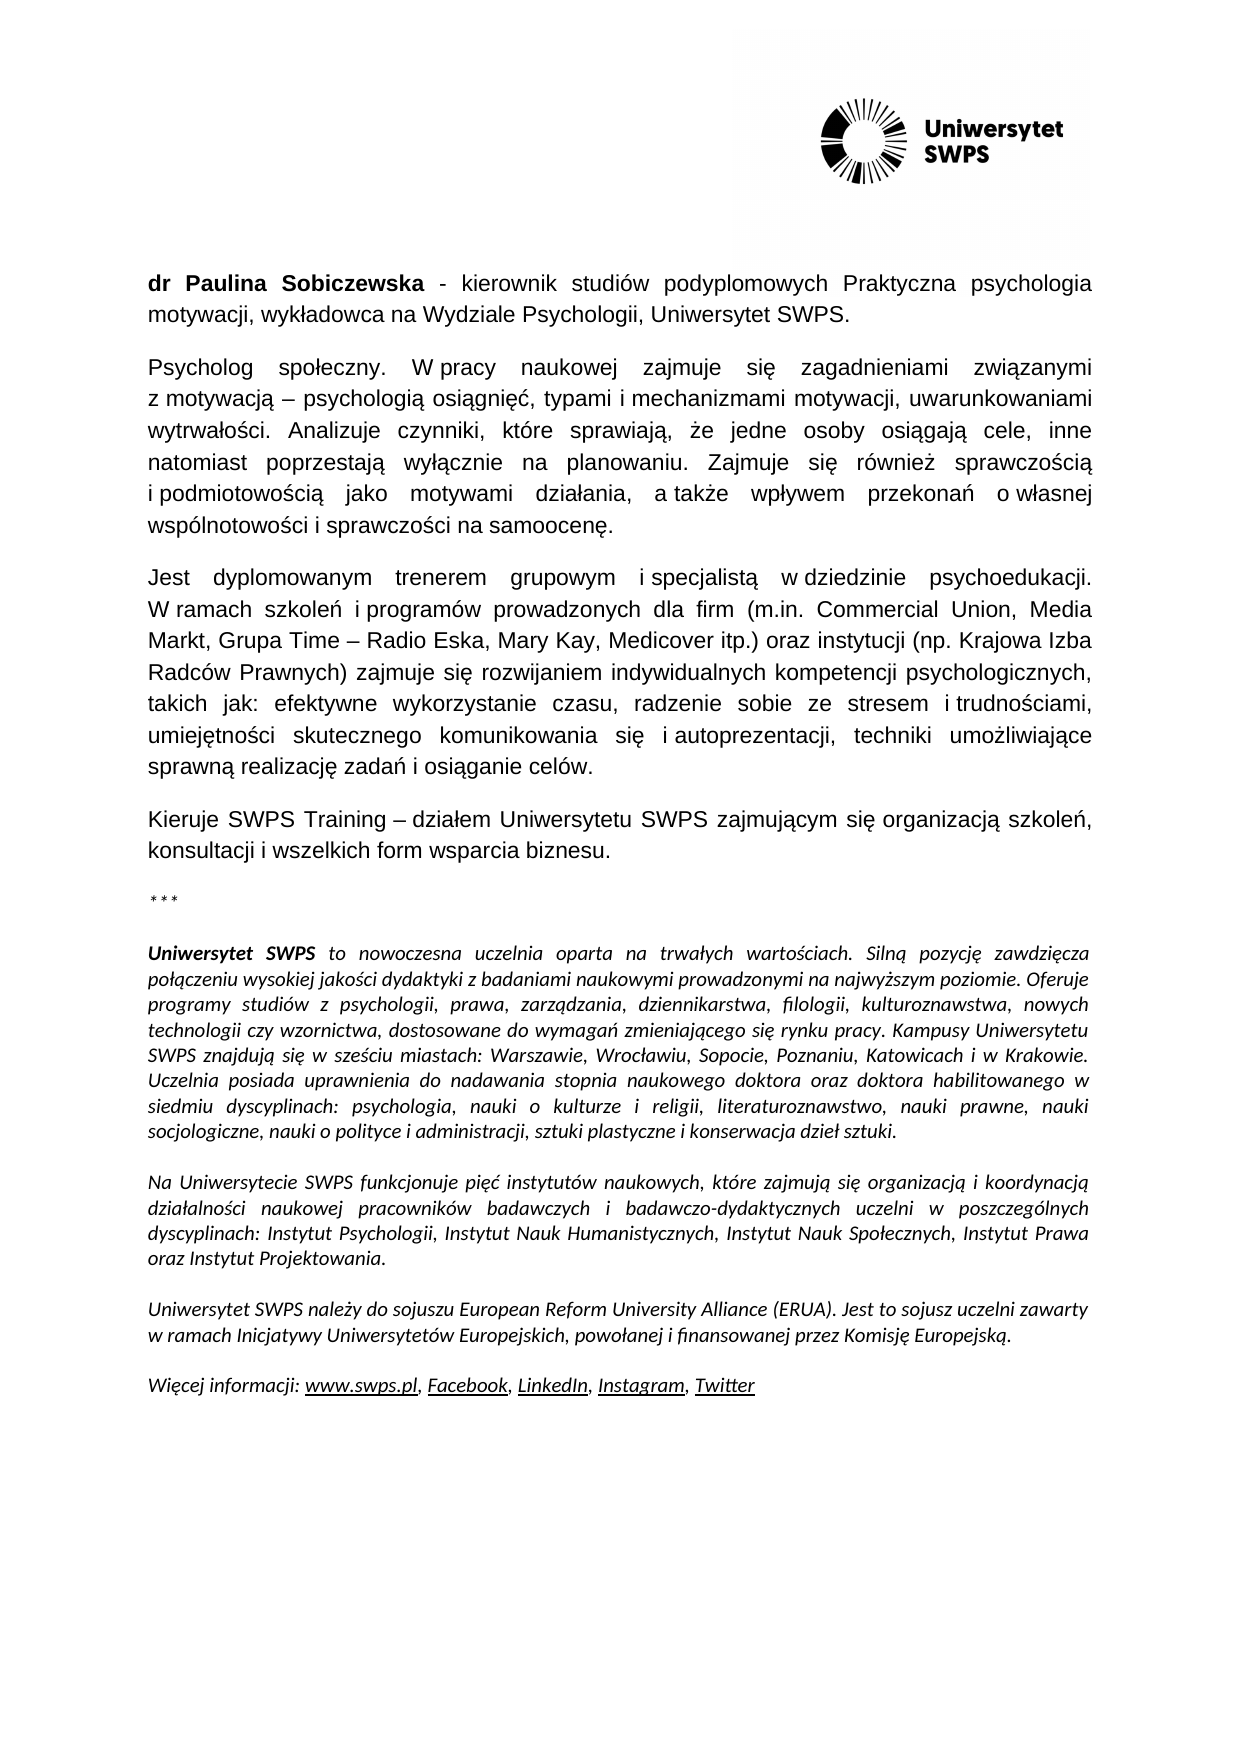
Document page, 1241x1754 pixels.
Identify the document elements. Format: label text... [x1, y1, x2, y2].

text Jest dyplomowanym trenerem grupowym i specjalistą w dziedzinie psychoedukacji. W ramach szkoleń i programów prowadzonych dla firm (m.in. Commercial Union, Media Markt, Grupa Time – Radio Eska, Mary Kay, Medicover itp.) oraz instytucji (np. Krajowa Izba Radców Prawnych) zajmuje się rozwijaniem indywidualnych kompetencji psychologicznych, takich jak: efektywne wykorzystanie czasu, radzenie sobie ze stresem i trudnościami, umiejętności skutecznego komunikowania się i autoprezentacji, techniki umożliwiające sprawną realizację zadań i osiąganie celów. [148, 564, 1092, 780]
text Uniwersytet SWPS to nowoczesna uczelnia oparta na trwałych wartościach. Silną pozycję zawdzięcza połączeniu wysokiej jakości dydaktyki z badaniami naukowymi prowadzonymi na najwyższym poziomie. Oferuje programy studiów z psychologii, prawa, zarządzania, dziennikarstwa, filologii, kulturoznawstwa, nowych technologii czy wzornictwa, dostosowane do wymagań zmieniającego się rynku pracy. Kampusy Uniwersytetu SWPS znajdują się w sześciu miastach: Warszawie, Wrocławiu, Sopocie, Poznaniu, Katowicach i w Krakowie. Uczelnia posiada uprawnienia do nadawania stopnia naukowego doktora oraz doktora habilitowanego w siedmiu dyscyplinach: psychologia, nauki o kulturze i religii, literaturoznawstwo, nauki prawne, nauki socjologiczne, nauki o polityce i administracji, sztuki plastyczne i konserwacja dzieł sztuki. [148, 941, 1092, 1144]
picture [731, 29, 1090, 270]
text Psycholog społeczny. W pracy naukowej zajmuje się zagadnieniami związanymi z motywacją – psychologią osiągnięć, typami i mechanizmami motywacji, uwarunkowaniami wytrwałości. Analizuje czynniki, które sprawiają, że jedne osoby osiągają cele, inne natomiast poprzestają wyłącznie na planowaniu. Zajmuje się również sprawczością i podmiotowością jako motywami działania, a także wpływem przekonań o własnej wspólnotowości i sprawczości na samoocenę. [148, 354, 1092, 538]
text *** [148, 890, 1092, 915]
text Więcej informacji: www.swps.pl, Facebook, LinkedIn, Instagram, Twitter [148, 1373, 1092, 1398]
text Na Uniwersytecie SWPS funkcjonuje pięć instytutów naukowych, które zajmują się organizacją i koordynacją działalności naukowej pracowników badawczych i badawczo-dydaktycznych uczelni w poszczególnych dyscyplinach: Instytut Psychologii, Instytut Nauk Humanistycznych, Instytut Nauk Społecznych, Instytut Prawa oraz Instytut Projektowania. [148, 1169, 1092, 1271]
text dr Paulina Sobiczewska - kierownik studiów podyplomowych Praktyczna psychologia motywacji, wykładowca na Wydziale Psychologii, Uniwersytet SWPS. [148, 270, 1092, 328]
text Kieruje SWPS Training – działem Uniwersytetu SWPS zajmującym się organizacją szkoleń, konsultacji i wszelkich form wsparcia biznesu. [148, 806, 1092, 864]
text Uniwersytet SWPS należy do sojuszu European Reform University Alliance (ERUA). Jest to sojusz uczelni zawarty w ramach Inicjatywy Uniwersytetów Europejskich, powołanej i finansowanej przez Komisję Europejską. [148, 1296, 1092, 1347]
